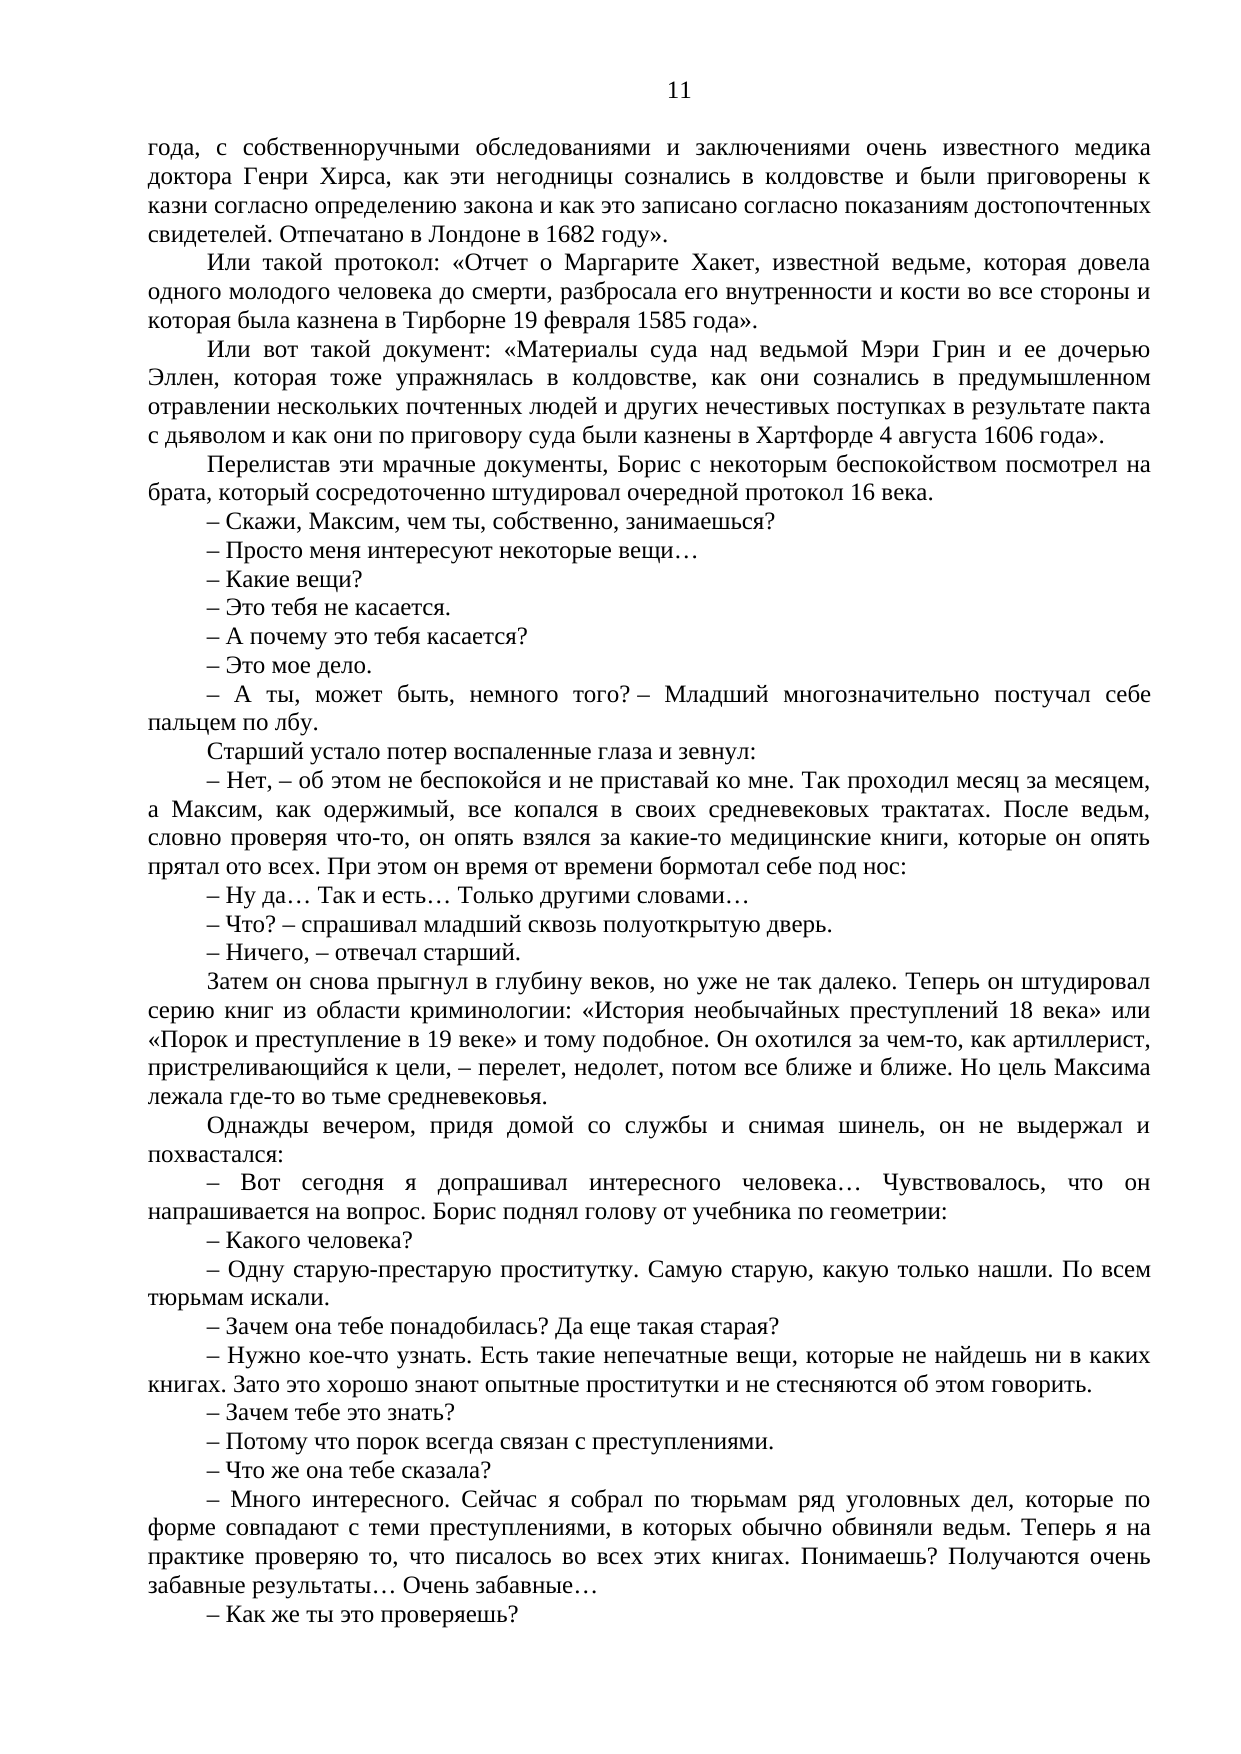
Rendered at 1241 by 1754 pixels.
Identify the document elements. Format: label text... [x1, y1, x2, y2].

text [148, 132, 1152, 247]
text – А почему это тебя касается? [148, 621, 1152, 650]
text – Какого человека? [148, 1225, 1152, 1254]
text – Какие вещи? [148, 564, 1152, 592]
text – Что? – спрашивал младший сквозь полуоткрытую дверь. [148, 909, 1152, 937]
text – А ты, может быть, немного того? – Младший многозначительно постучал себе пальцем по лбу. [148, 679, 1152, 736]
text – Что же она тебе сказала? [148, 1455, 1152, 1484]
text Или вот такой документ: «Материалы суда над ведьмой Мэри Грин и ее дочерью Эллен, которая тоже упражнялась в колдовстве, как они сознались в предумышленном отравлении нескольких почтенных людей и других нечестивых поступках в результате пакта с дьяволом и как они по приговору суда были казнены в Хартфорде 4 августа 1606 года». [148, 334, 1152, 449]
text – Зачем тебе это знать? [148, 1397, 1152, 1426]
text – Это тебя не касается. [148, 592, 1152, 621]
text – Нет, – об этом не беспокойся и не приставай ко мне. Так проходил месяц за месяцем, а Максим, как одержимый, все копался в своих средневековых трактатах. После ведьм, словно проверяя что-то, он опять взялся за какие-то медицинские книги, которые он опять прятал ото всех. При этом он время от времени бормотал себе под нос: [148, 765, 1152, 880]
text Или такой протокол: «Отчет о Маргарите Хакет, известной ведьме, которая довела одного молодого человека до смерти, разбросала его внутренности и кости во все стороны и которая была казнена в Тирборне 19 февраля 1585 года». [148, 247, 1152, 334]
text – Как же ты это проверяешь? [148, 1599, 1152, 1627]
text – Много интересного. Сейчас я собрал по тюрьмам ряд уголовных дел, которые по форме совпадают с теми преступлениями, в которых обычно обвиняли ведьм. Теперь я на практике проверяю то, что писалось во всех этих книгах. Понимаешь? Получаются очень забавные результаты… Очень забавные… [148, 1484, 1152, 1599]
text – Одну старую-престарую проститутку. Самую старую, какую только нашли. По всем тюрьмам искали. [148, 1254, 1152, 1311]
text Однажды вечером, придя домой со службы и снимая шинель, он не выдержал и похвастался: [148, 1110, 1152, 1167]
text – Скажи, Максим, чем ты, собственно, занимаешься? [148, 506, 1152, 535]
text Перелистав эти мрачные документы, Борис с некоторым беспокойством посмотрел на брата, который сосредоточенно штудировал очередной протокол 16 века. [148, 449, 1152, 506]
text Затем он снова прыгнул в глубину веков, но уже не так далеко. Теперь он штудировал серию книг из области криминологии: «История необычайных преступлений 18 века» или «Порок и преступление в 19 веке» и тому подобное. Он охотился за чем-то, как артиллерист, пристреливающийся к цели, – перелет, недолет, потом все ближе и ближе. Но цель Максима лежала где-то во тьме средневековья. [148, 966, 1152, 1110]
text – Зачем она тебе понадобилась? Да еще такая старая? [148, 1311, 1152, 1340]
text – Потому что порок всегда связан с преступлениями. [148, 1426, 1152, 1455]
text – Просто меня интересуют некоторые вещи… [148, 535, 1152, 564]
text – Это мое дело. [148, 650, 1152, 679]
text – Ну да… Так и есть… Только другими словами… [148, 880, 1152, 909]
text – Нужно кое-что узнать. Есть такие непечатные вещи, которые не найдешь ни в каких книгах. Зато это хорошо знают опытные проститутки и не стесняются об этом говорить. [148, 1340, 1152, 1397]
text Старший устало потер воспаленные глаза и зевнул: [148, 736, 1152, 765]
text – Вот сегодня я допрашивал интересного человека… Чувствовалось, что он напрашивается на вопрос. Борис поднял голову от учебника по геометрии: [148, 1167, 1152, 1225]
text – Ничего, – отвечал старший. [148, 937, 1152, 966]
